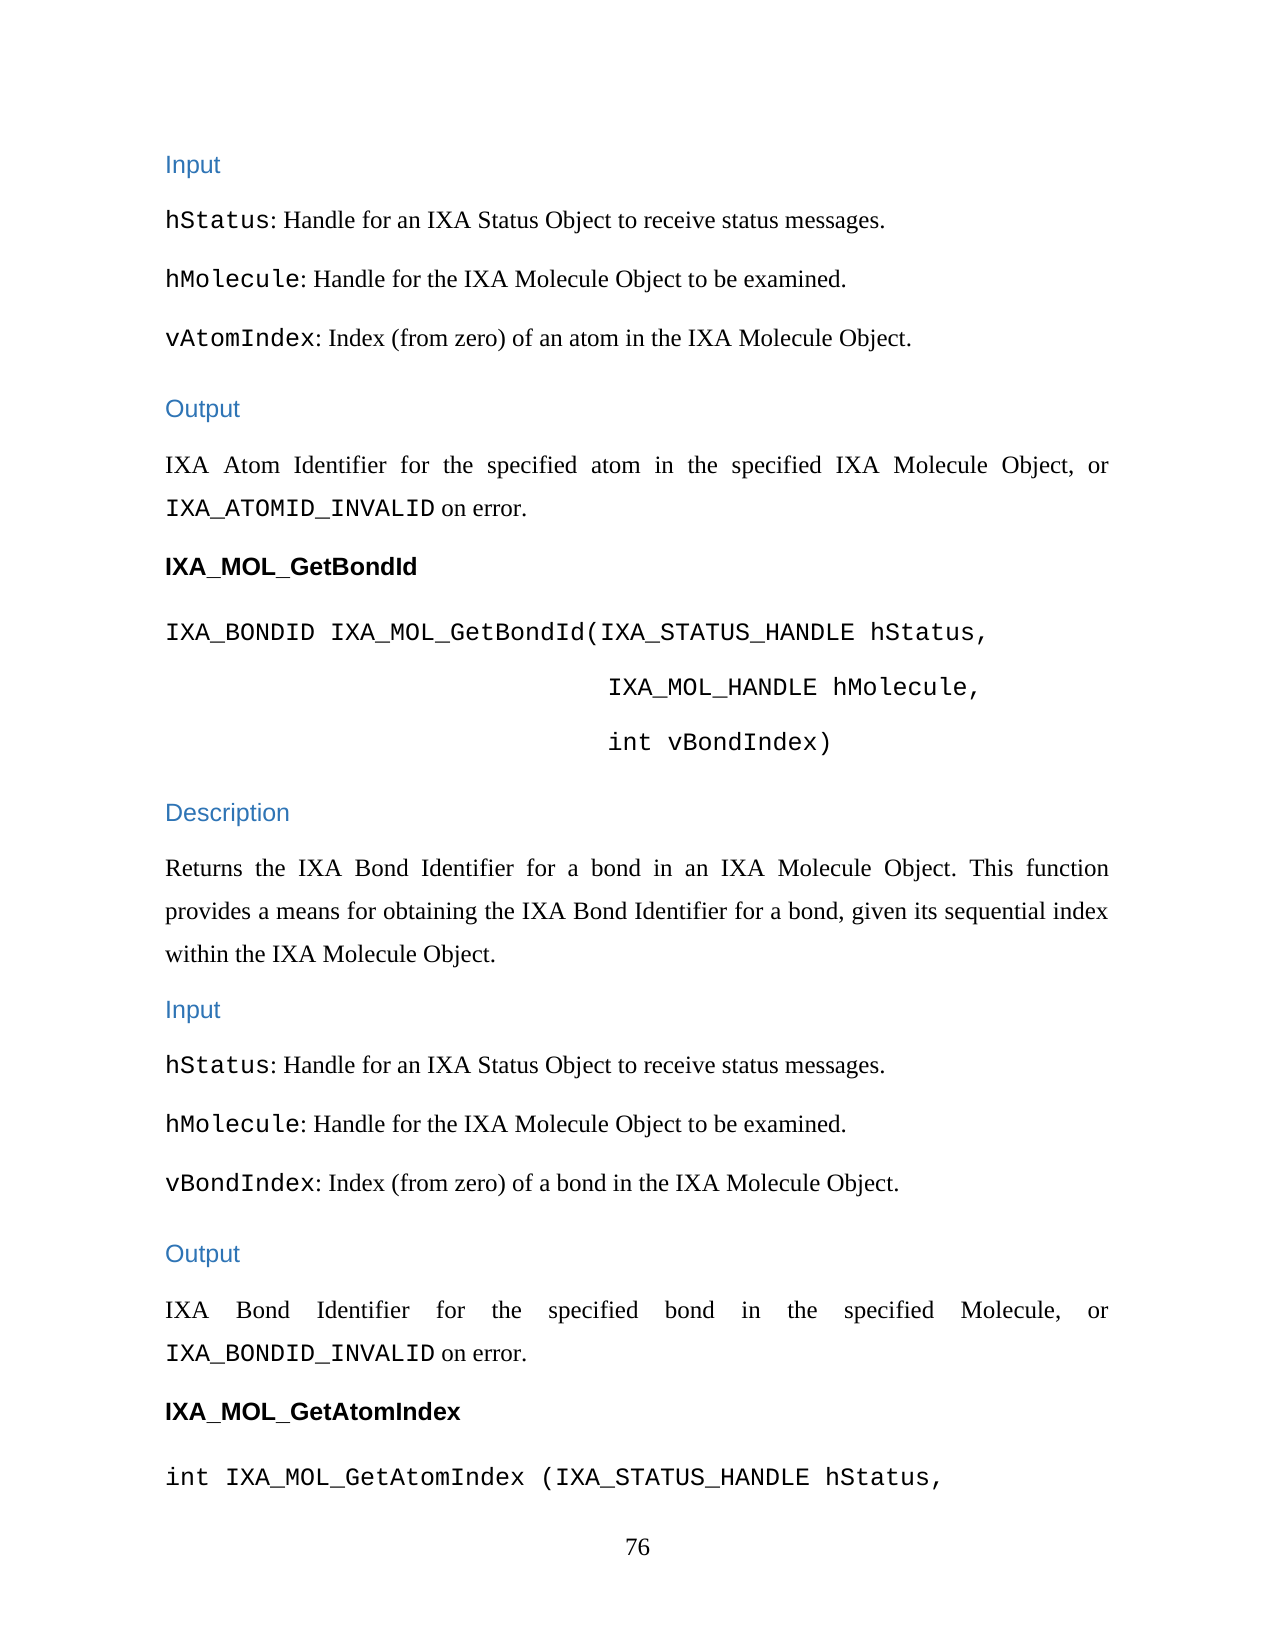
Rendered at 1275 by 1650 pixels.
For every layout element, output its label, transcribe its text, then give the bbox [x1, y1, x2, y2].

text vAtomIndex: Index (from zero) of an atom in the IXA Molecule Object. [165, 323, 1110, 354]
text hStatus: Handle for an IXA Status Object to receive status messages. [165, 206, 1110, 236]
subtitle Output [165, 394, 1110, 423]
text int vBondIndex) [607, 730, 1110, 758]
subtitle IXA_MOL_GetAtomIndex [165, 1397, 1110, 1426]
text Returns the IXA Bond Identifier for a bond in an IXA Molecule Object. This function provides a means for obtaining the IXA Bond Identifier for a bond, given its sequential index within the IXA Molecule Object. [165, 853, 1110, 968]
subtitle Input [165, 995, 1110, 1024]
subtitle IXA_MOL_GetBondId [165, 552, 1110, 581]
subtitle Input [165, 150, 1110, 179]
text IXA_MOL_HANDLE hMolecule, [607, 675, 1110, 703]
subtitle Description [165, 797, 1110, 826]
text IXA Atom Identifier for the specified atom in the specified IXA Molecule Object, or IXA_ATOMID_INVALID on error. [165, 450, 1110, 524]
text hMolecule: Handle for the IXA Molecule Object to be examined. [165, 1109, 1110, 1140]
text vBondIndex: Index (from zero) of a bond in the IXA Molecule Object. [165, 1168, 1110, 1199]
text IXA_BONDID IXA_MOL_GetBondId(IXA_STATUS_HANDLE hStatus, [165, 620, 1110, 648]
text IXA Bond Identifier for the specified bond in the specified Molecule, or IXA_BONDID_INVALID on error. [165, 1295, 1110, 1369]
subtitle Output [165, 1239, 1110, 1268]
text int IXA_MOL_GetAtomIndex (IXA_STATUS_HANDLE hStatus, [165, 1465, 1110, 1493]
text hStatus: Handle for an IXA Status Object to receive status messages. [165, 1051, 1110, 1081]
text hMolecule: Handle for the IXA Molecule Object to be examined. [165, 264, 1110, 295]
